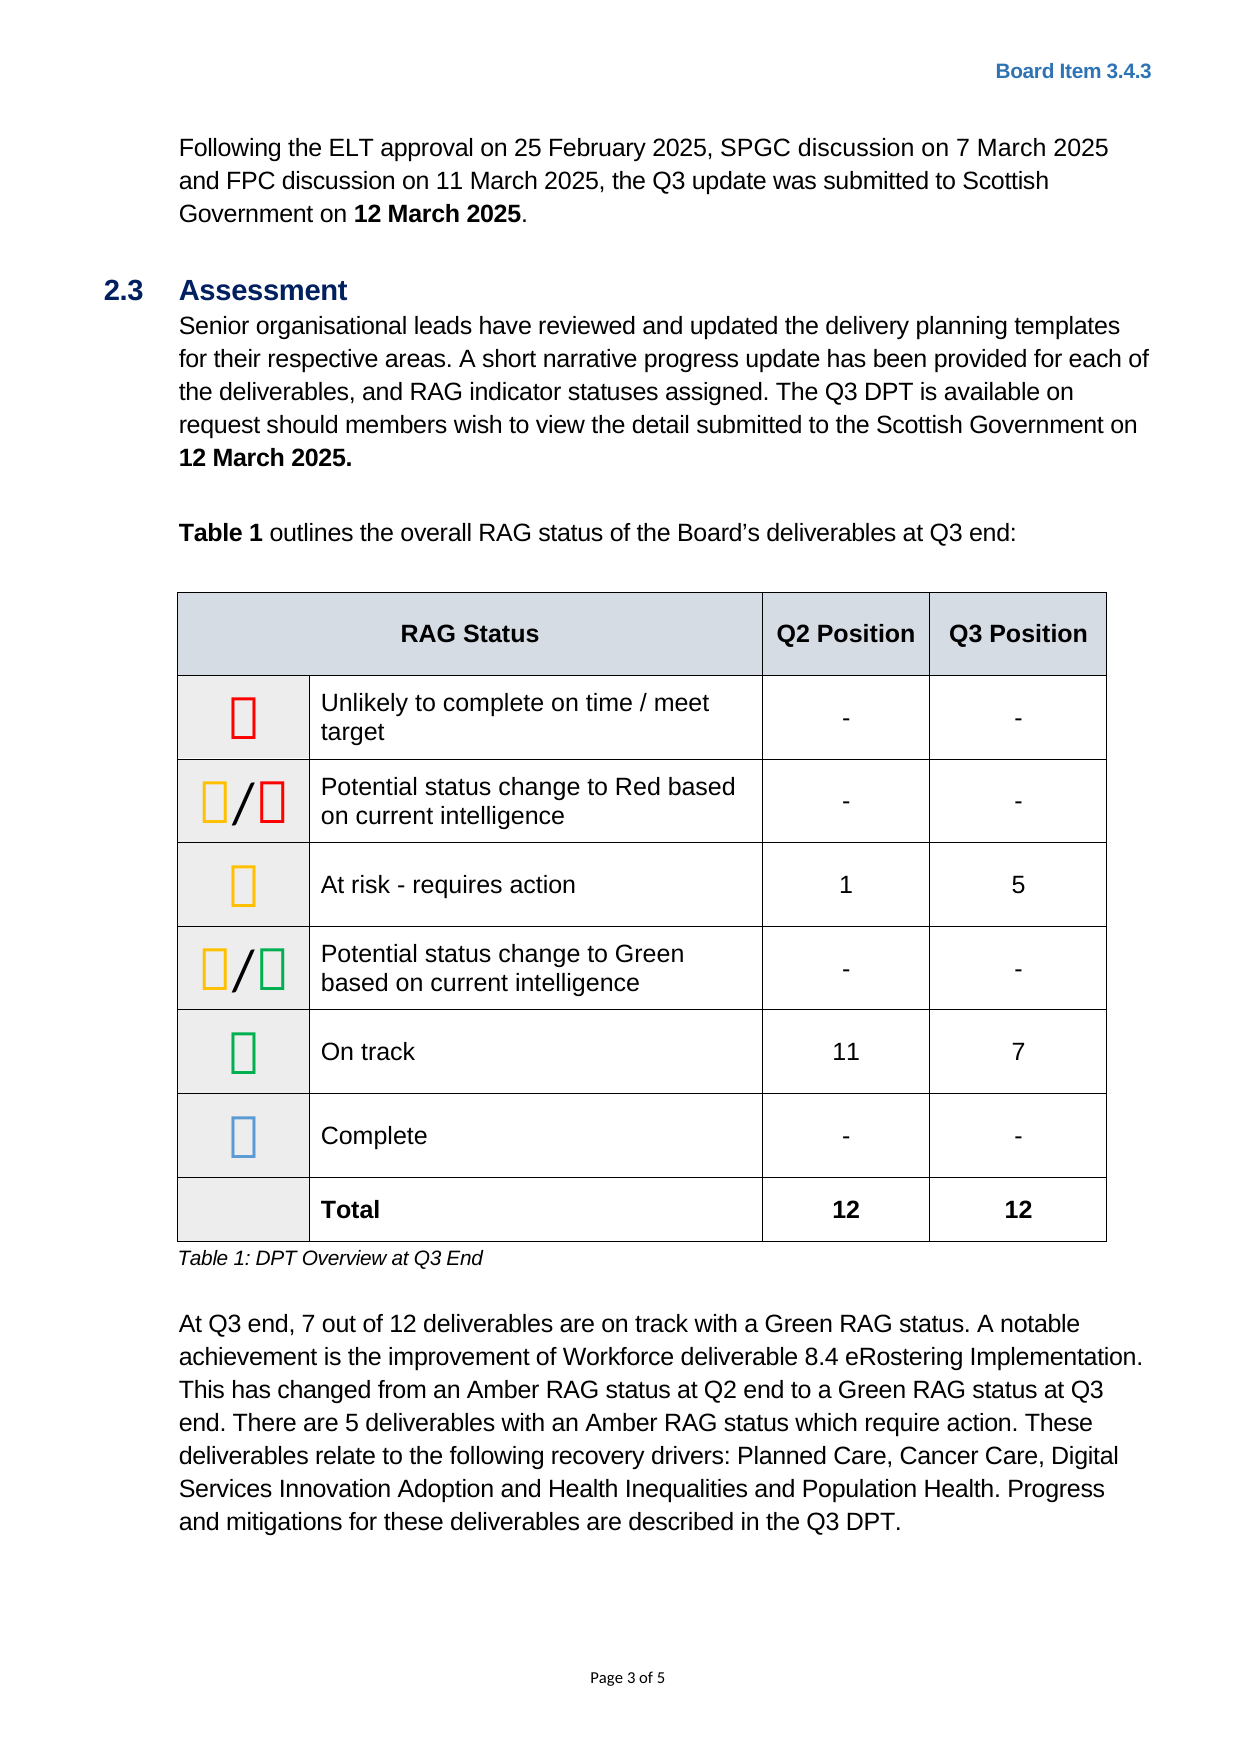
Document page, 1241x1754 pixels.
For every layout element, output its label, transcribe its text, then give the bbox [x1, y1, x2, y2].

table_cell / [178, 927, 309, 1009]
table_header Q3 Position [930, 593, 1106, 675]
table_cell  [178, 1094, 309, 1177]
table_cell 5 [930, 843, 1106, 926]
table_cell Potential status change to Red based on current intelligence [310, 760, 762, 842]
table_cell  [178, 843, 309, 926]
table_cell At risk - requires action [310, 843, 762, 926]
table_cell Potential status change to Green based on current intelligence [310, 927, 762, 1009]
table_cell - [763, 1094, 929, 1177]
table_cell - [763, 760, 929, 842]
table_cell Complete [310, 1094, 762, 1177]
table_cell 1 [763, 843, 929, 926]
table_cell - [763, 927, 929, 1009]
table_cell 12 [930, 1178, 1106, 1241]
table_cell [178, 1178, 309, 1241]
text Table 1 outlines the overall RAG status of the Board’s deliverables at Q3 end: [178, 518, 1152, 546]
table_cell Total [310, 1178, 762, 1241]
text At Q3 end, 7 out of 12 deliverables are on track with a Green RAG status. A notable achievement is the improvement of Workforce deliverable 8.4 eRostering Implementation. This has changed from an Amber RAG status at Q2 end to a Green RAG status at Q3 end. There are 5 deliverables with an Amber RAG status which require action. These deliverables relate to the following recovery drivers: Planned Care, Cancer Care, Digital Services Innovation Adoption and Health Inequalities and Population Health. Progress and mitigations for these deliverables are described in the Q3 DPT. [178, 1309, 1152, 1536]
table_cell - [763, 676, 929, 758]
table_cell - [930, 1094, 1106, 1177]
table_cell 7 [930, 1010, 1106, 1093]
table_cell 12 [763, 1178, 929, 1241]
text 2.3 Assessment [103, 273, 1152, 307]
table_cell / [178, 760, 309, 842]
table_cell Unlikely to complete on time / meet target [310, 676, 762, 758]
text Table 1: DPT Overview at Q3 End [177, 1246, 1152, 1270]
table_header Q2 Position [763, 593, 929, 675]
table_cell 11 [763, 1010, 929, 1093]
table_cell - [930, 927, 1106, 1009]
table_cell - [930, 676, 1106, 758]
table_cell - [930, 760, 1106, 842]
text Following the ELT approval on 25 February 2025, SPGC discussion on 7 March 2025 and FPC discussion on 11 March 2025, the Q3 update was submitted to Scottish Government on 12 March 2025. [178, 133, 1152, 228]
table_cell  [178, 676, 309, 758]
table_cell  [178, 1010, 309, 1093]
table_cell On track [310, 1010, 762, 1093]
table_header RAG Status [178, 593, 762, 675]
text Senior organisational leads have reviewed and updated the delivery planning templates for their respective areas. A short narrative progress update has been provided for each of the deliverables, and RAG indicator statuses assigned. The Q3 DPT is available on request should members wish to view the detail submitted to the Scottish Government on 12 March 2025. [178, 311, 1152, 472]
